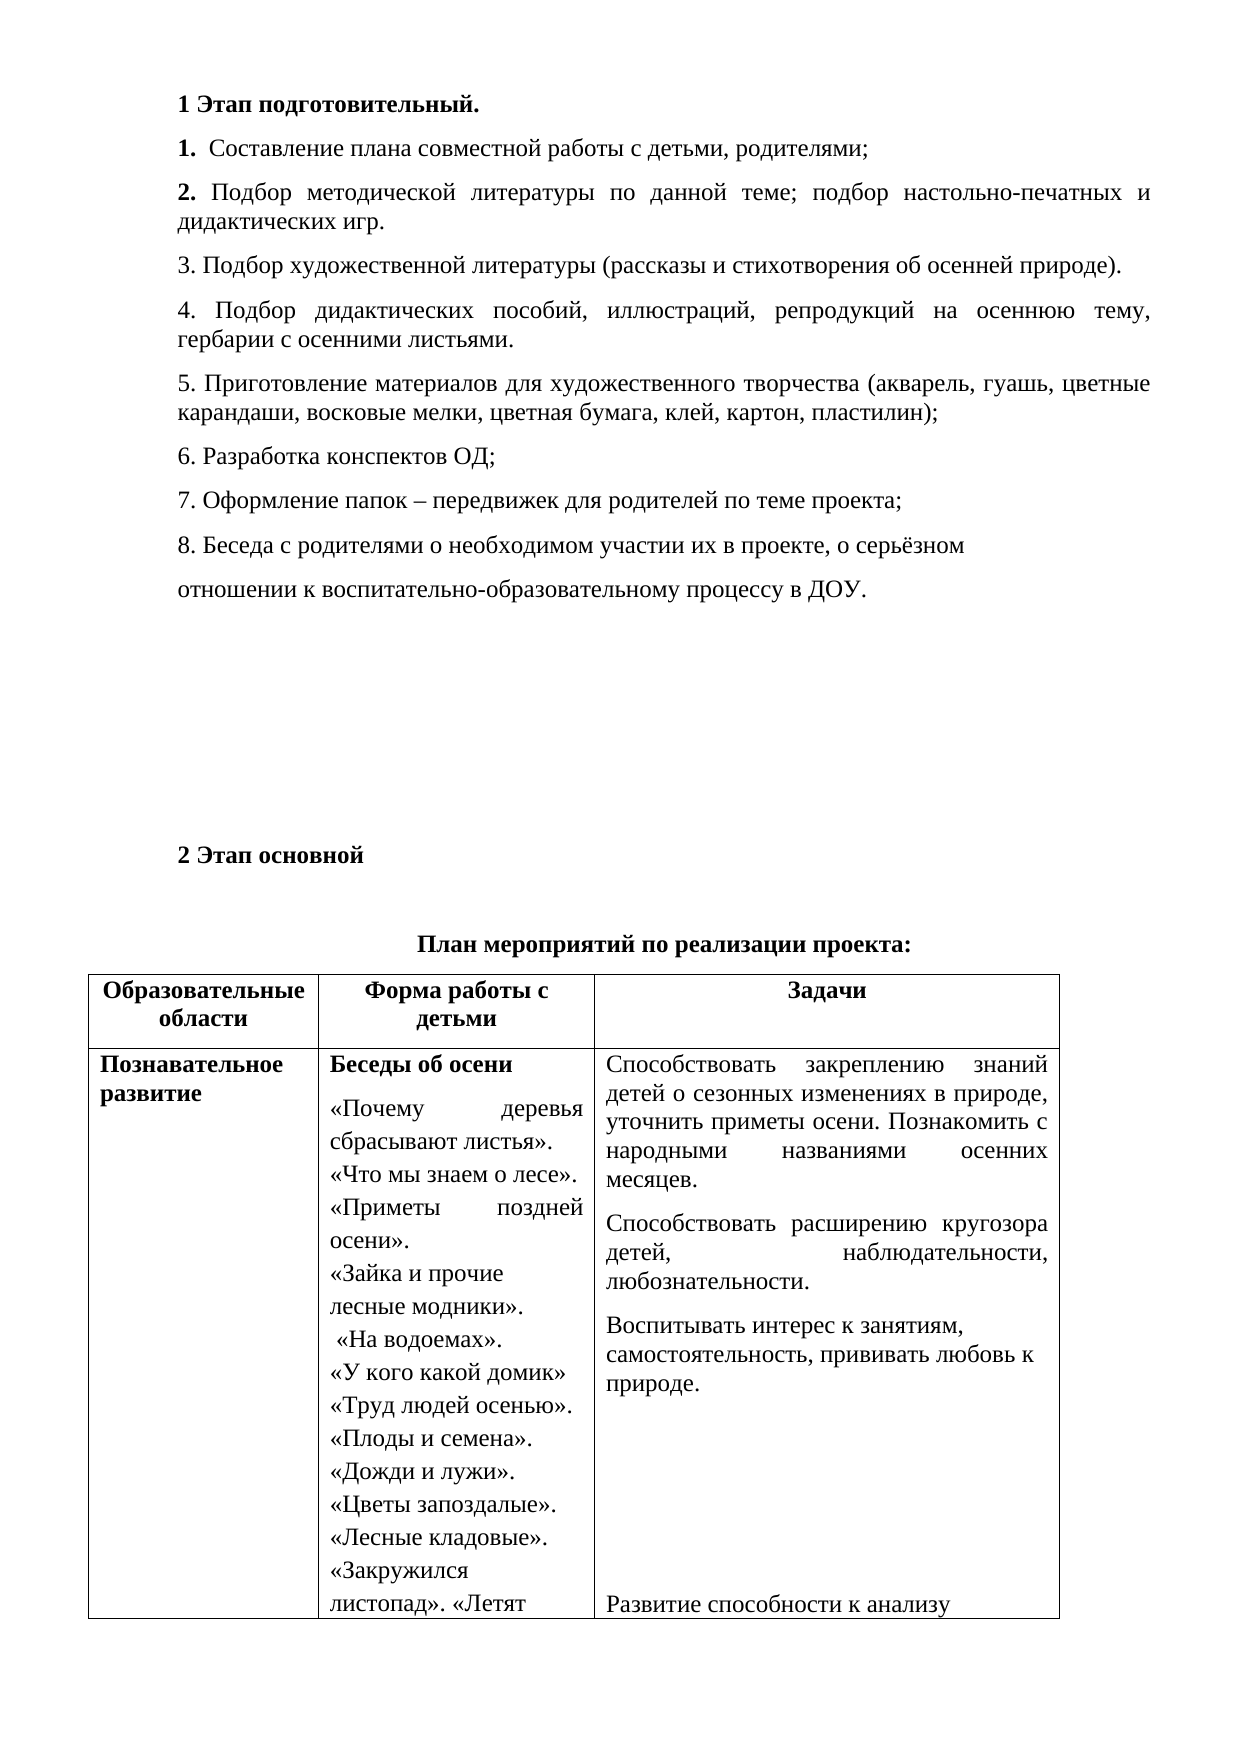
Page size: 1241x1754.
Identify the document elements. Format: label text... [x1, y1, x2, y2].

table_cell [89, 1049, 318, 1618]
text 2 Этап основной [177, 841, 1152, 869]
text 2. Подбор методической литературы по данной теме; подбор настольно-печатных и дидактических игр. [177, 177, 1152, 235]
text 8. Беседа с родителями о необходимом участии их в проекте, о серьёзном [177, 530, 1152, 559]
text 1 Этап подготовительный. [177, 89, 1152, 117]
table_header Форма работы с детьми [319, 975, 594, 1048]
text отношении к воспитательно-образовательному процессу в ДОУ. [177, 574, 1152, 603]
text 3. Подбор художественной литературы (рассказы и стихотворения об осенней природе). [177, 251, 1152, 279]
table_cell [595, 1049, 1059, 1618]
text План мероприятий по реализации проекта: [177, 929, 1152, 958]
text 5. Приготовление материалов для художественного творчества (акварель, гуашь, цветные карандаши, восковые мелки, цветная бумага, клей, картон, пластилин); [177, 368, 1152, 426]
table_header Задачи [595, 975, 1059, 1048]
text 6. Разработка конспектов ОД; [177, 441, 1152, 470]
text 1. Составление плана совместной работы с детьми, родителями; [177, 133, 1152, 162]
text 7. Оформление папок – передвижек для родителей по теме проекта; [177, 486, 1152, 514]
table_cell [319, 1049, 594, 1618]
table_header Образовательные области [89, 975, 318, 1048]
text 4. Подбор дидактических пособий, иллюстраций, репродукций на осеннюю тему, гербарии с осенними листьями. [177, 295, 1152, 352]
